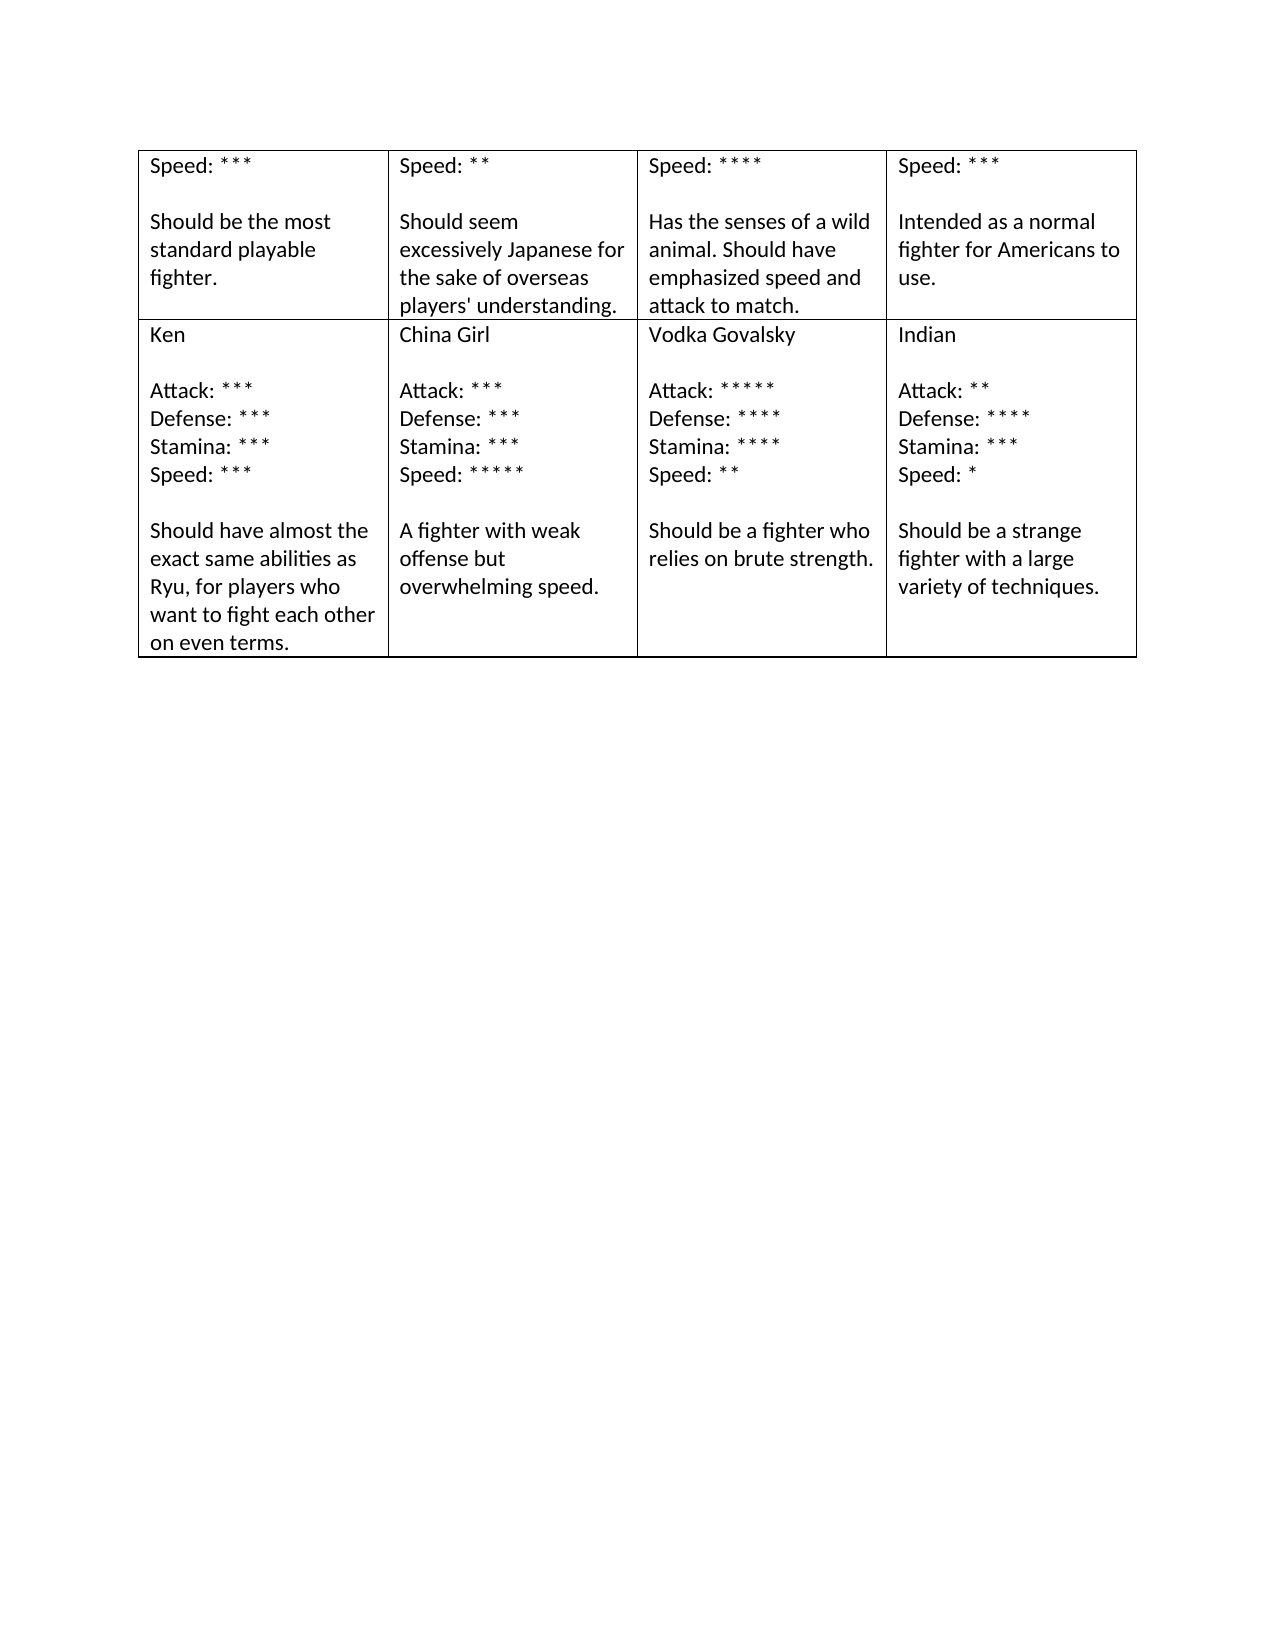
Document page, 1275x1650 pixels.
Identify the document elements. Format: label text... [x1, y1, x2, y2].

table_cell Indian Attack: ** Defense: **** Stamina: *** Speed: * Should be a strange fighter with a large variety of techniques. [887, 320, 1136, 656]
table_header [887, 151, 1136, 319]
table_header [638, 151, 886, 319]
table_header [139, 151, 388, 319]
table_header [389, 151, 637, 319]
table_cell Ken Attack: *** Defense: *** Stamina: *** Speed: *** Should have almost the exact same abilities as Ryu, for players who want to fight each other on even terms. [139, 320, 388, 656]
table_cell China Girl Attack: *** Defense: *** Stamina: *** Speed: ***** A fighter with weak offense but overwhelming speed. [389, 320, 637, 656]
table_cell Vodka Govalsky Attack: ***** Defense: **** Stamina: **** Speed: ** Should be a fighter who relies on brute strength. [638, 320, 886, 656]
